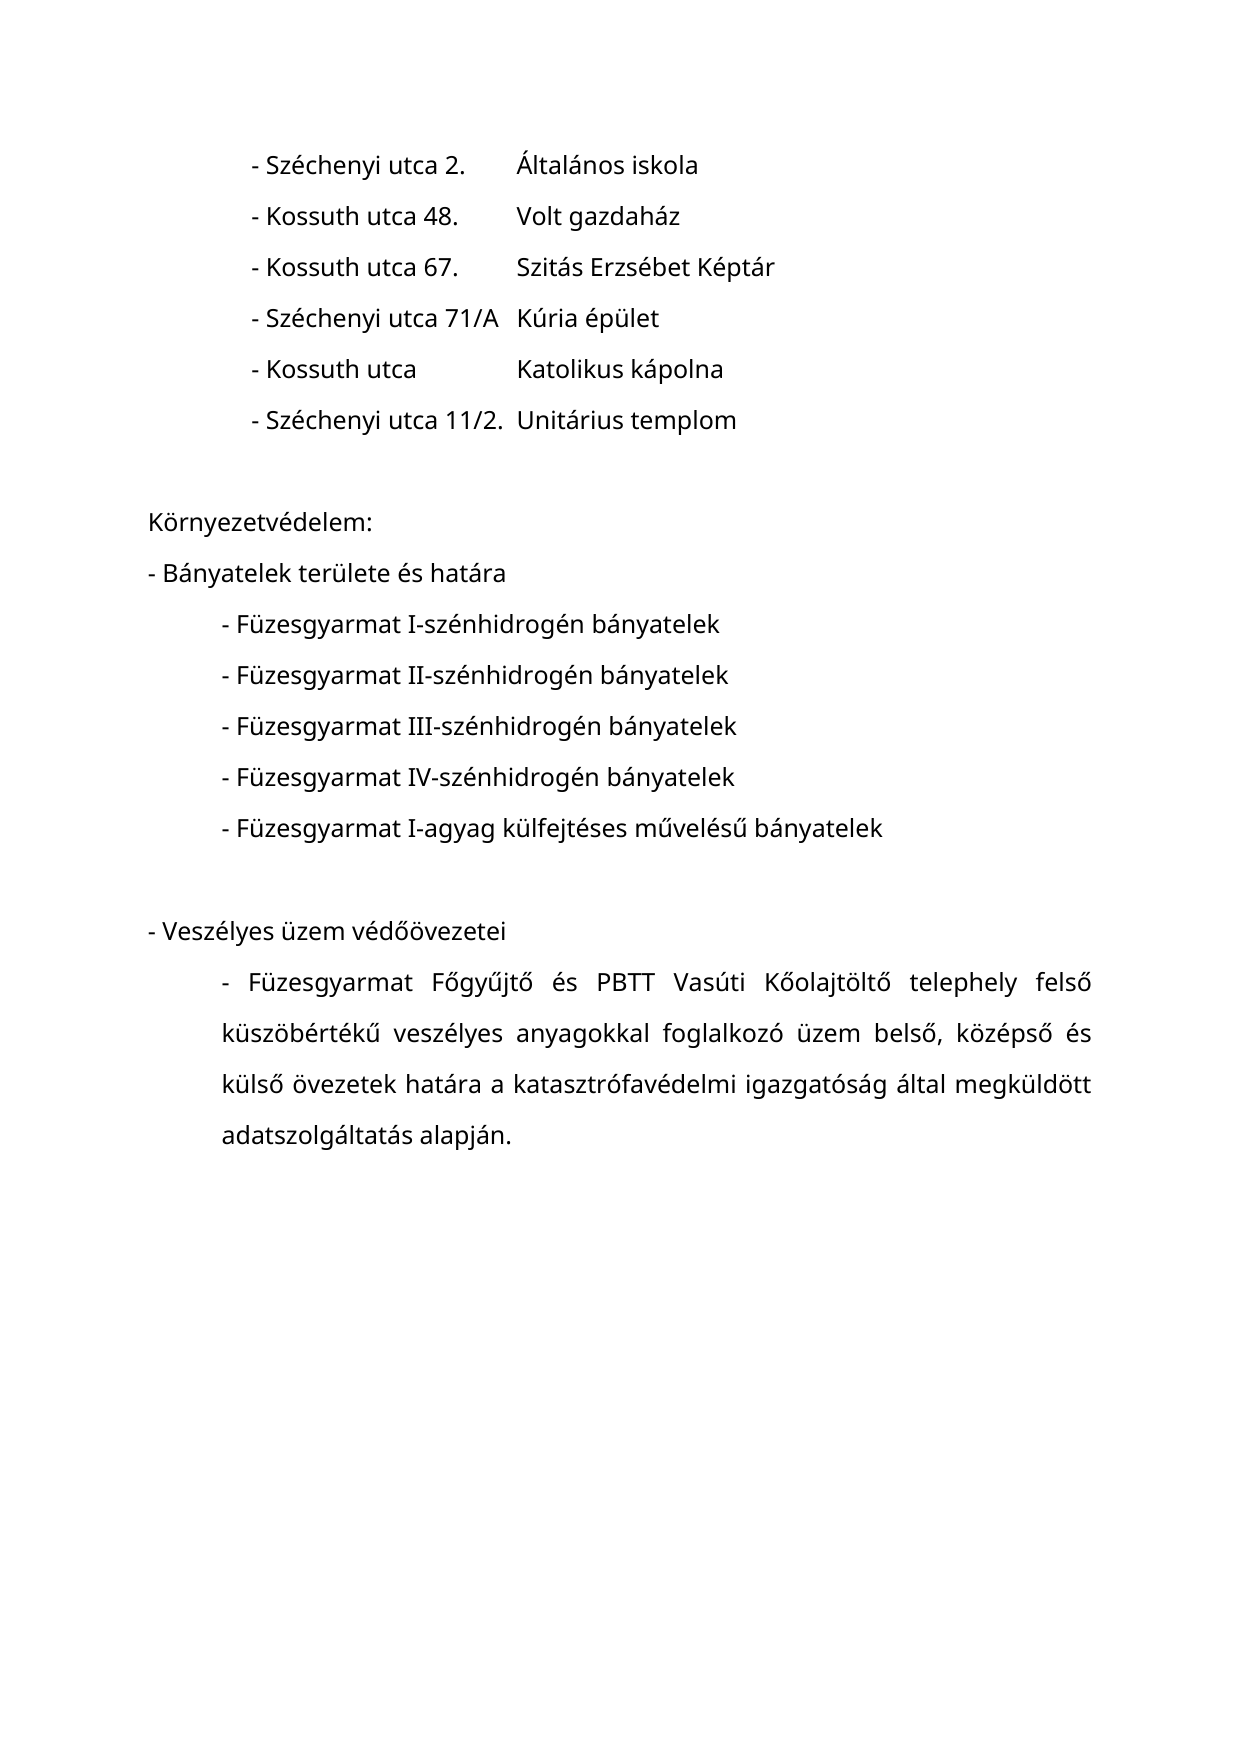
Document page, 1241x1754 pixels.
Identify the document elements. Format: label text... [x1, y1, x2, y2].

text - Széchenyi utca 71/A Kúria épület [251, 301, 1093, 335]
text - Füzesgyarmat IV-szénhidrogén bányatelek [148, 760, 1093, 794]
text - Bányatelek területe és határa [148, 556, 1093, 590]
text - Füzesgyarmat Főgyűjtő és PBTT Vasúti Kőolajtöltő telephely felső küszöbértékű veszélyes anyagokkal foglalkozó üzem belső, középső és külső övezetek határa a katasztrófavédelmi igazgatóság által megküldött adatszolgáltatás alapján. [221, 964, 1093, 1151]
text - Veszélyes üzem védőövezetei [148, 913, 1093, 947]
text - Kossuth utca 48. Volt gazdaház [251, 199, 1093, 233]
text - Füzesgyarmat I-agyag külfejtéses művelésű bányatelek [148, 811, 1093, 845]
text - Füzesgyarmat I-szénhidrogén bányatelek [148, 607, 1093, 641]
text - Kossuth utca 67. Szitás Erzsébet Képtár [251, 250, 1093, 284]
text - Füzesgyarmat III-szénhidrogén bányatelek [148, 709, 1093, 743]
text - Széchenyi utca 2. Általános iskola [251, 148, 1093, 182]
text Környezetvédelem: [148, 505, 1093, 539]
text - Kossuth utca Katolikus kápolna [251, 352, 1093, 386]
text - Széchenyi utca 11/2. Unitárius templom [251, 403, 1093, 437]
text - Füzesgyarmat II-szénhidrogén bányatelek [148, 658, 1093, 692]
